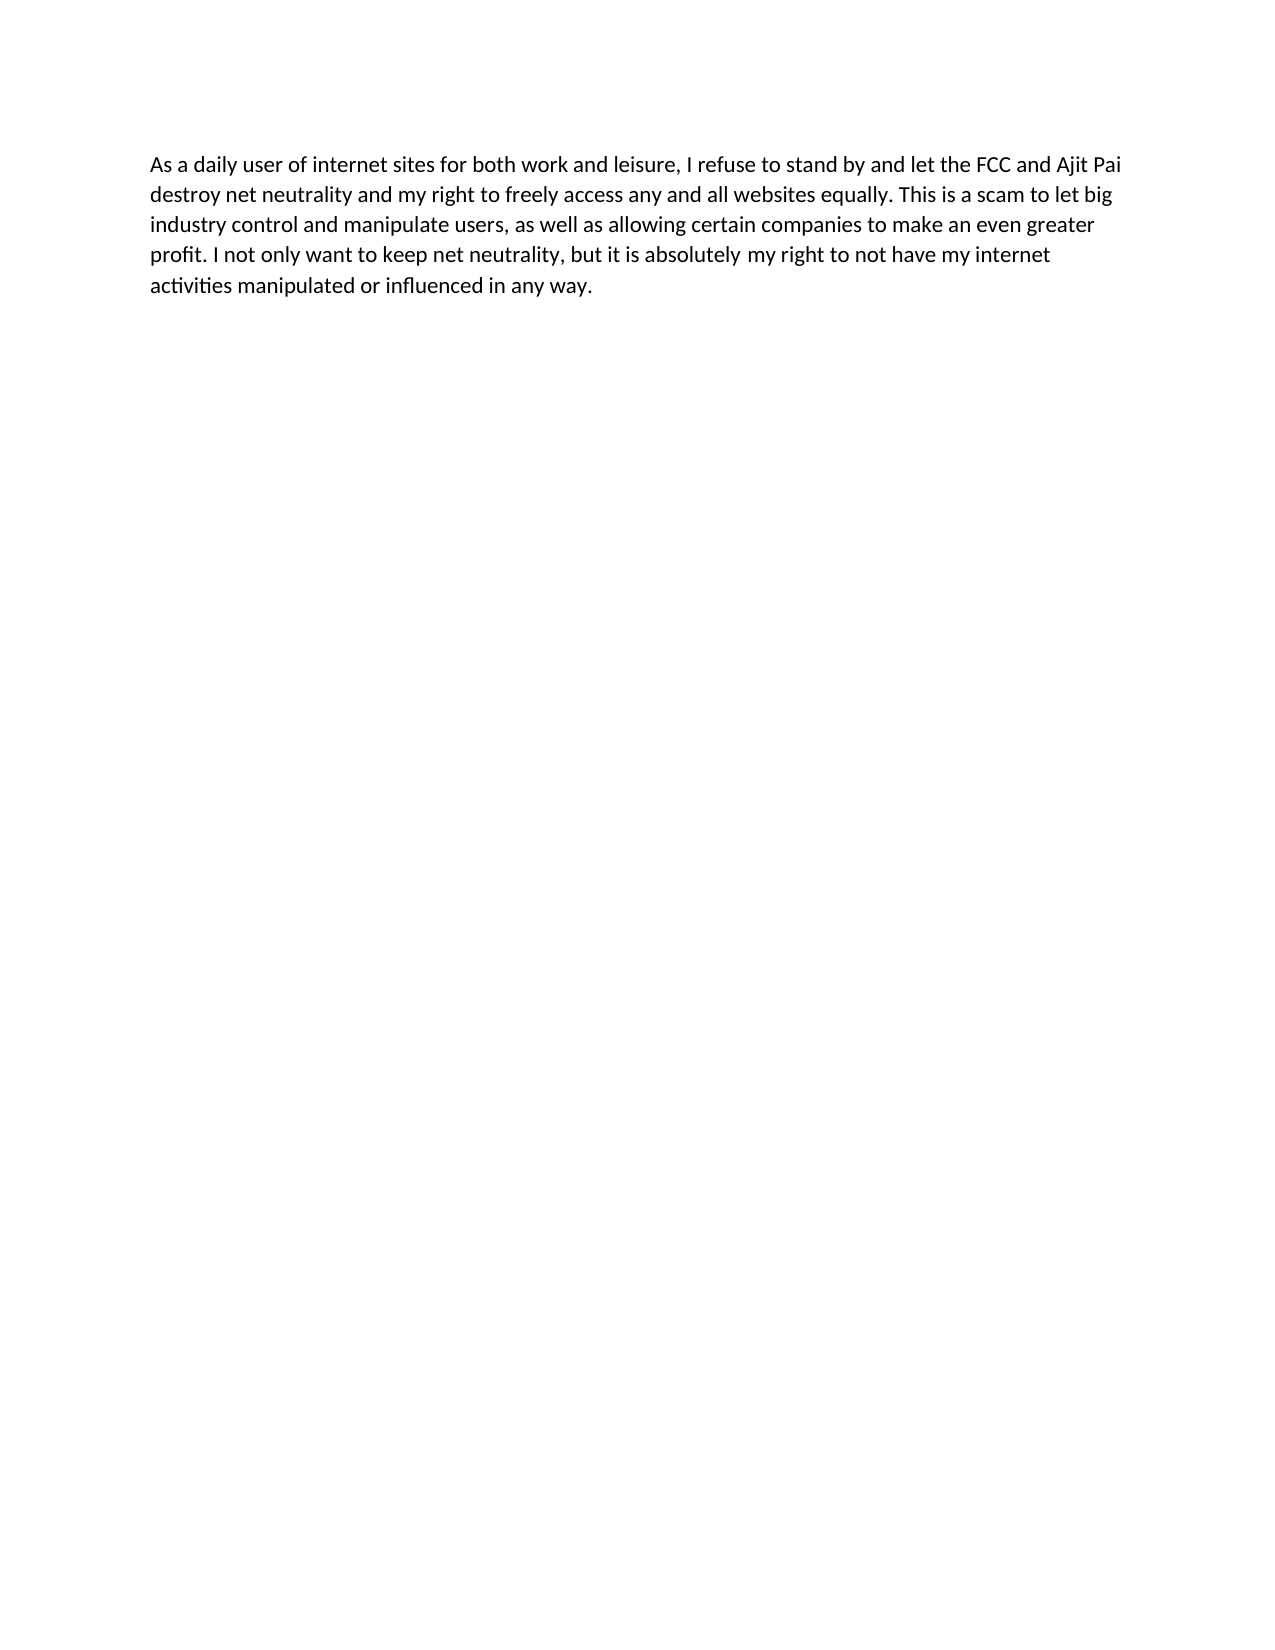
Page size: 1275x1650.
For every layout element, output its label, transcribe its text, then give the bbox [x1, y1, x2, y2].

text As a daily user of internet sites for both work and leisure, I refuse to stand by and let the FCC and Ajit Pai destroy net neutrality and my right to freely access any and all websites equally. This is a scam to let big industry control and manipulate users, as well as allowing certain companies to make an even greater profit. I not only want to keep net neutrality, but it is absolutely my right to not have my internet activities manipulated or influenced in any way. [150, 150, 1125, 299]
